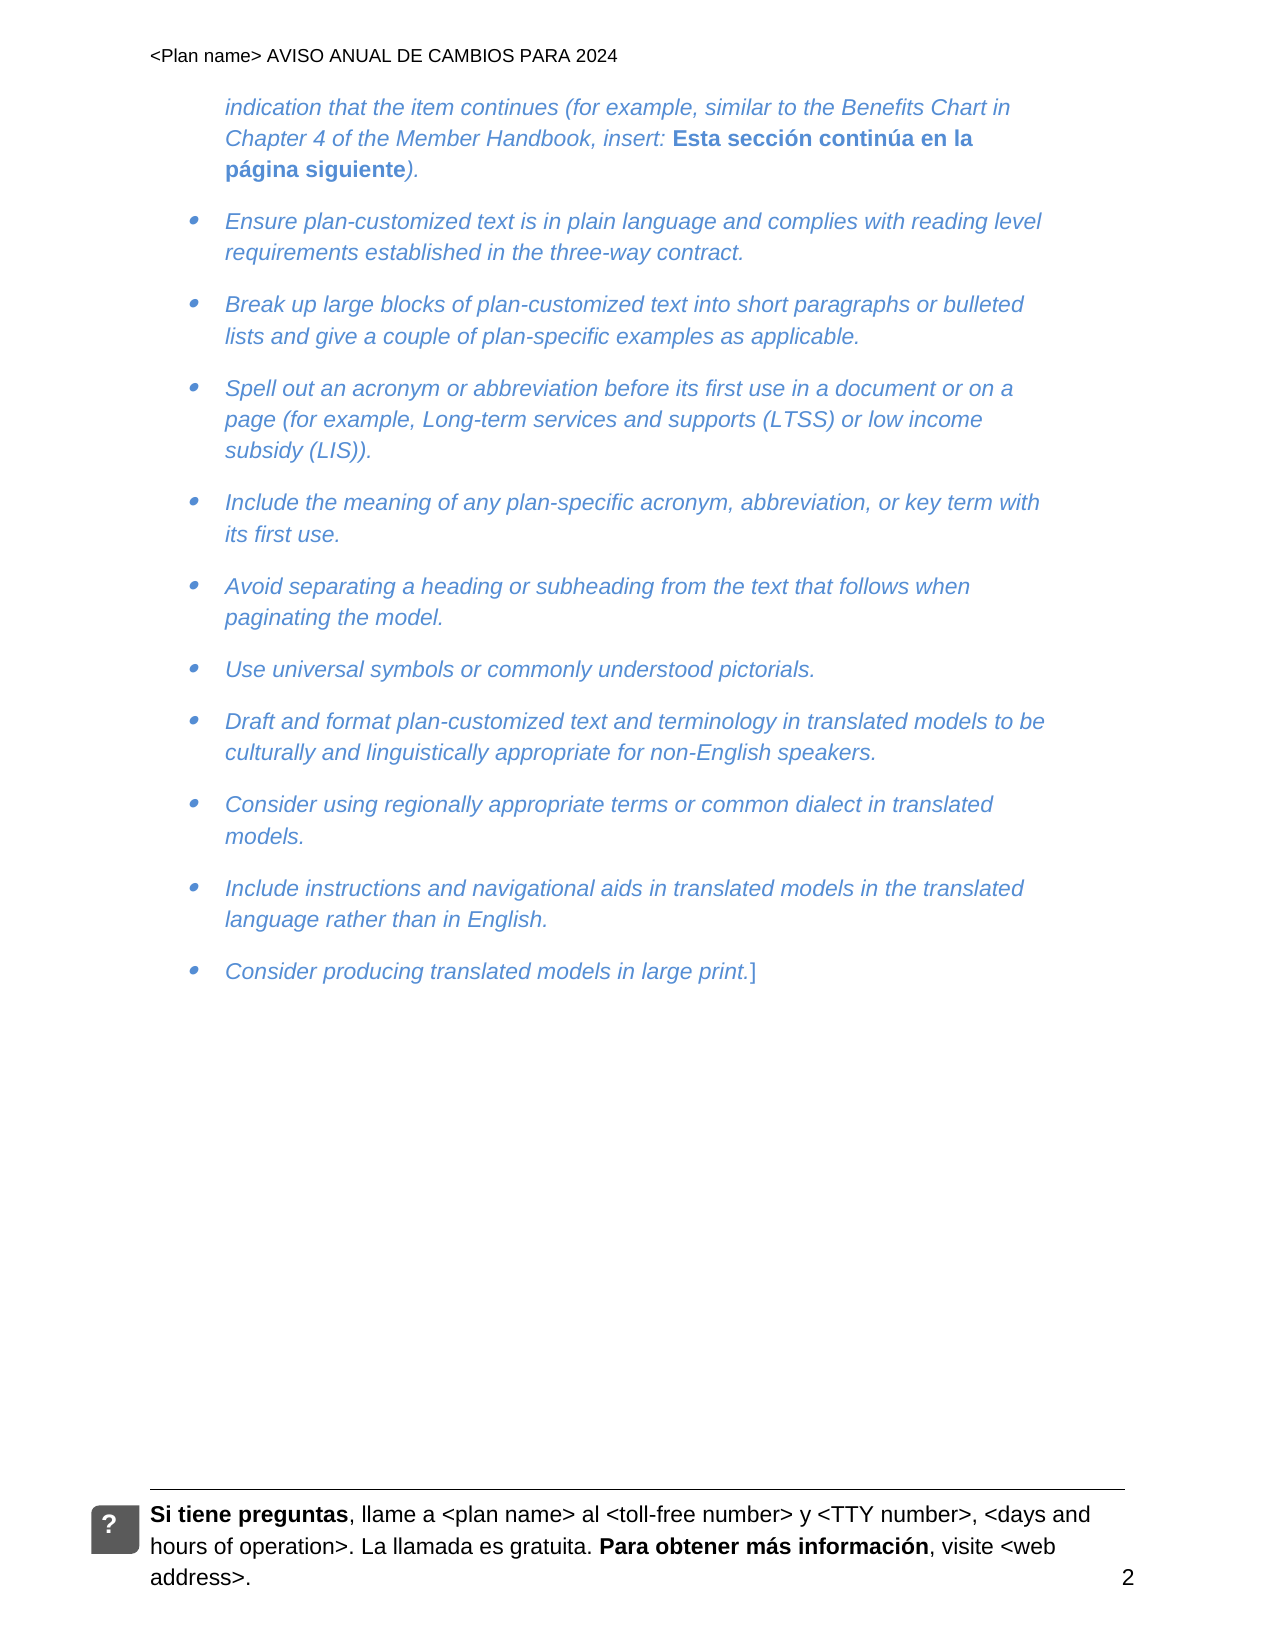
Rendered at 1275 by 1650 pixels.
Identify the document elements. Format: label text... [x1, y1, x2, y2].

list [187, 90, 1050, 184]
list Spell out an acronym or abbreviation before its first use in a document or on a page (for example, Long-term services and supports (LTSS) or low income subsidy (LIS)). [187, 371, 1050, 465]
list Avoid separating a heading or subheading from the text that follows when paginating the model. [187, 569, 1050, 632]
list Break up large blocks of plan-customized text into short paragraphs or bulleted lists and give a couple of plan-specific examples as applicable. [187, 288, 1050, 350]
list Ensure plan-customized text is in plain language and complies with reading level requirements established in the three-way contract. [187, 204, 1050, 267]
list Include instructions and navigational aids in translated models in the translated language rather than in English. [187, 871, 1050, 934]
list Include the meaning of any plan-specific acronym, abbreviation, or key term with its first use. [187, 486, 1050, 548]
list Consider producing translated models in large print.] [187, 954, 1050, 986]
list Consider using regionally appropriate terms or common dialect in translated models. [187, 788, 1050, 850]
list Use universal symbols or commonly understood pictorials. [187, 652, 1050, 684]
list Draft and format plan-customized text and terminology in translated models to be culturally and linguistically appropriate for non-English speakers. [187, 704, 1050, 767]
